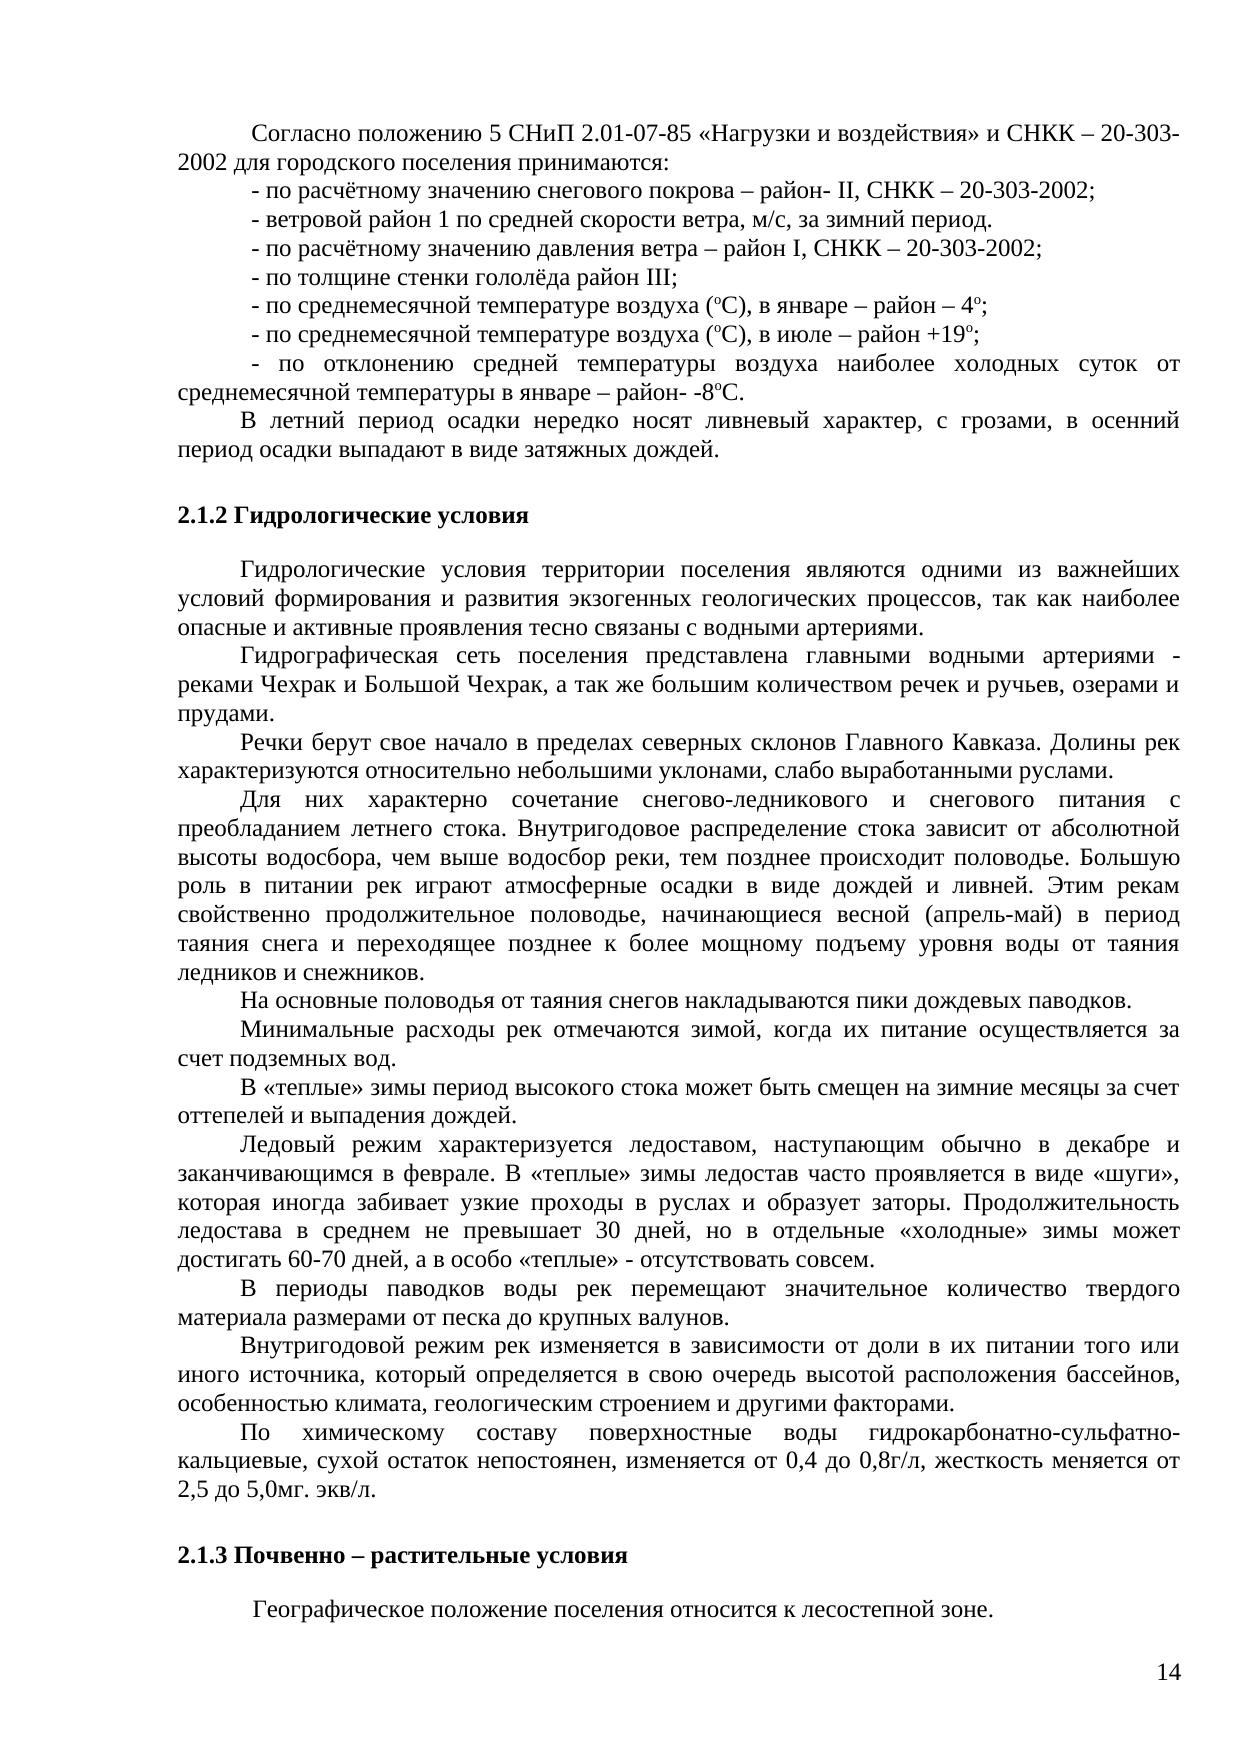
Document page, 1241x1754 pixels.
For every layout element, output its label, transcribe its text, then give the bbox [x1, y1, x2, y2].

text На основные половодья от таяния снегов накладываются пики дождевых паводков. [177, 986, 1181, 1014]
text В летний период осадки нередко носят ливневый характер, с грозами, в осенний период осадки выпадают в виде затяжных дождей. [177, 406, 1181, 463]
text Внутригодовой режим рек изменяется в зависимости от доли в их питании того или иного источника, который определяется в свою очередь высотой расположения бассейнов, особенностью климата, геологическим строением и другими факторами. [177, 1331, 1181, 1417]
text - по толщине стенки гололёда район III; [177, 262, 1181, 291]
text - ветровой район 1 по средней скорости ветра, м/с, за зимний период. [177, 204, 1181, 233]
text По химическому составу поверхностные воды гидрокарбонатно-сульфатно-кальциевые, сухой остаток непостоянен, изменяется от 0,4 до 0,8г/л, жесткость меняется от 2,5 до 5,0мг. экв/л. [177, 1417, 1181, 1503]
text Речки берут свое начало в пределах северных склонов Главного Кавказа. Долины рек характеризуются относительно небольшими уклонами, слабо выработанными руслами. [177, 727, 1181, 784]
text В периоды паводков воды рек перемещают значительное количество твердого материала размерами от песка до крупных валунов. [177, 1273, 1181, 1331]
text Минимальные расходы рек отмечаются зимой, когда их питание осуществляется за счет подземных вод. [177, 1014, 1181, 1072]
text Ледовый режим характеризуется ледоставом, наступающим обычно в декабре и заканчивающимся в феврале. В «теплые» зимы ледостав часто проявляется в виде «шуги», которая иногда забивает узкие проходы в руслах и образует заторы. Продолжительность ледостава в среднем не превышает 30 дней, но в отдельные «холодные» зимы может достигать 60-70 дней, а в особо «теплые» - отсутствовать совсем. [177, 1129, 1181, 1273]
subtitle 2.1.3 Почвенно – растительные условия [177, 1541, 1181, 1569]
text Гидрографическая сеть поселения представлена главными водными артериями - реками Чехрак и Большой Чехрак, а так же большим количеством речек и ручьев, озерами и прудами. [177, 641, 1181, 727]
subtitle 2.1.2 Гидрологические условия [177, 501, 1181, 529]
text Географическое положение поселения относится к лесостепной зоне. [177, 1594, 1181, 1623]
text - по отклонению средней температуры воздуха наиболее холодных суток от среднемесячной температуры в январе – район- -8оС. [177, 348, 1181, 406]
text - по среднемесячной температуре воздуха (оС), в июле – район +19о; [177, 319, 1181, 348]
text - по среднемесячной температуре воздуха (оС), в январе – район – 4о; [177, 291, 1181, 319]
text В «теплые» зимы период высокого стока может быть смещен на зимние месяцы за счет оттепелей и выпадения дождей. [177, 1072, 1181, 1129]
text - по расчётному значению снегового покрова – район- II, СНКК – 20-303-2002; [177, 176, 1181, 204]
text Согласно положению 5 СНиП 2.01-07-85 «Нагрузки и воздействия» и СНКК – 20-303-2002 для городского поселения принимаются: [177, 118, 1181, 176]
text - по расчётному значению давления ветра – район I, СНКК – 20-303-2002; [177, 233, 1181, 262]
text Гидрологические условия территории поселения являются одними из важнейших условий формирования и развития экзогенных геологических процессов, так как наиболее опасные и активные проявления тесно связаны с водными артериями. [177, 554, 1181, 641]
text Для них характерно сочетание снегово-ледникового и снегового питания с преобладанием летнего стока. Внутригодовое распределение стока зависит от абсолютной высоты водосбора, чем выше водосбор реки, тем позднее происходит половодье. Большую роль в питании рек играют атмосферные осадки в виде дождей и ливней. Этим рекам свойственно продолжительное половодье, начинающиеся весной (апрель-май) в период таяния снега и переходящее позднее к более мощному подъему уровня воды от таяния ледников и снежников. [177, 784, 1181, 986]
